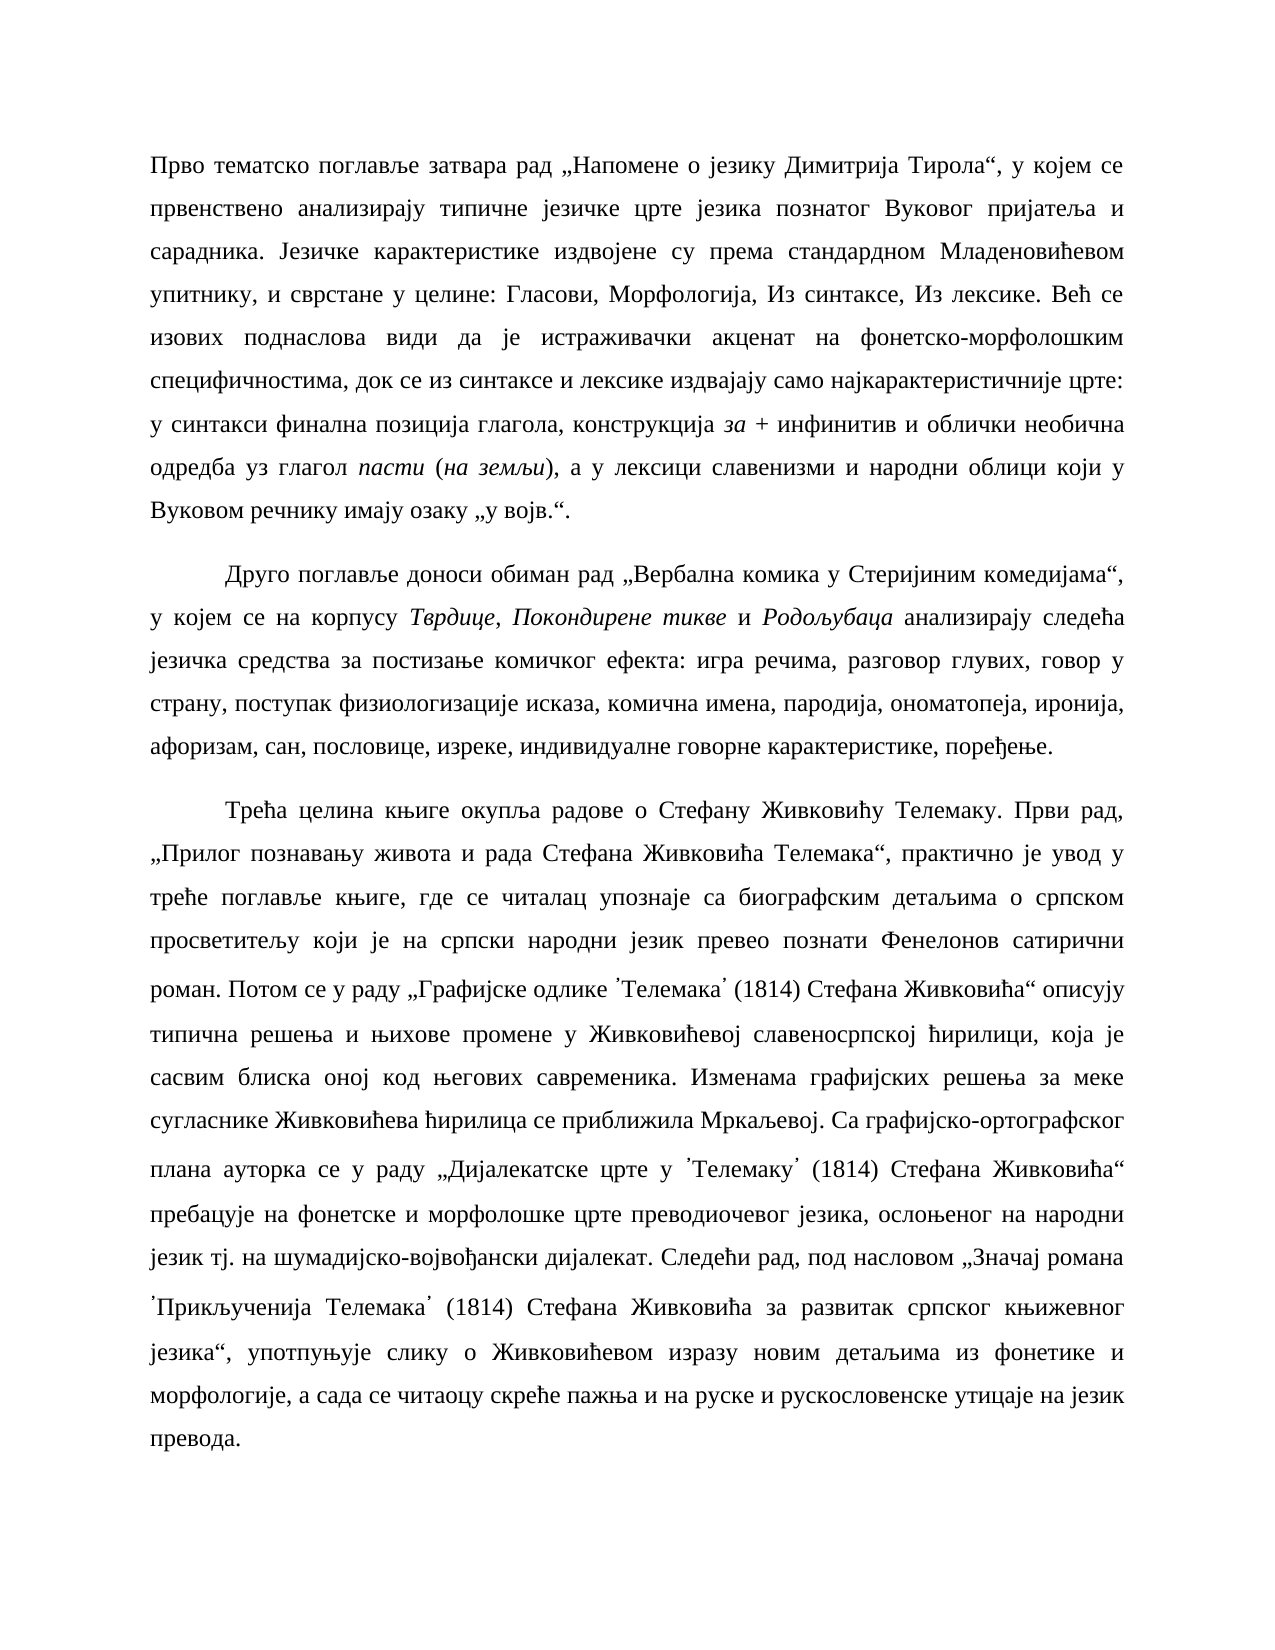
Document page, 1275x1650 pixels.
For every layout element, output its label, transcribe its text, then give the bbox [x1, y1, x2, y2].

text Друго поглавље доноси обиман рад „Вербална комика у Стеријиним комедијама“, у којем се на корпусу Тврдице, Покондирене тикве и Родољубаца анализирају следећа језичка средства за постизање комичког ефекта: игра речима, разговор глувих, говор у страну, поступак физиологизације исказа, комична имена, пародија, ономатопеја, иронија, афоризам, сан, пословице, изреке, индивидуалне говорне карактеристике, поређење. [150, 559, 1125, 760]
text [150, 150, 1125, 524]
text Трећа целина књиге окупља радове о Стефану Живковићу Телемаку. Први рад, „Прилог познавању живота и рада Стефана Живковића Телемака“, практично је увод у треће поглавље књиге, где се читалац упознаје са биографским детаљима о српском просветитељу који је на српски народни језик превео познати Фенелонов сатирични роман. Потом се у раду „Графијске одлике ᾿Телемака᾿ (1814) Стефана Живковића“ описују типична решења и њихове промене у Живковићевој славеносрпској ћирилици, која је сасвим блиска оној код његових савременика. Изменама графијских решења за меке сугласнике Живковићева ћирилица се приближила Мркаљевој. Са графијско-ортографског плана ауторка се у раду „Дијалекатске црте у ᾿Телемаку᾿ (1814) Стефана Живковића“ пребацује на фонетске и морфолошке црте преводиочевог језика, ослоњеног на народни језик тј. на шумадијско-војвођански дијалекат. Следећи рад, под насловом „Значај романа ᾿Прикљученија Телемака᾿ (1814) Стефана Живковића за развитак српског књижевног језика“, употпуњује слику о Живковићевом изразу новим детаљима из фонетике и морфологије, а сада се читаоцу скреће пажња и на руске и рускословенске утицаје на језик превода. [150, 795, 1125, 1452]
